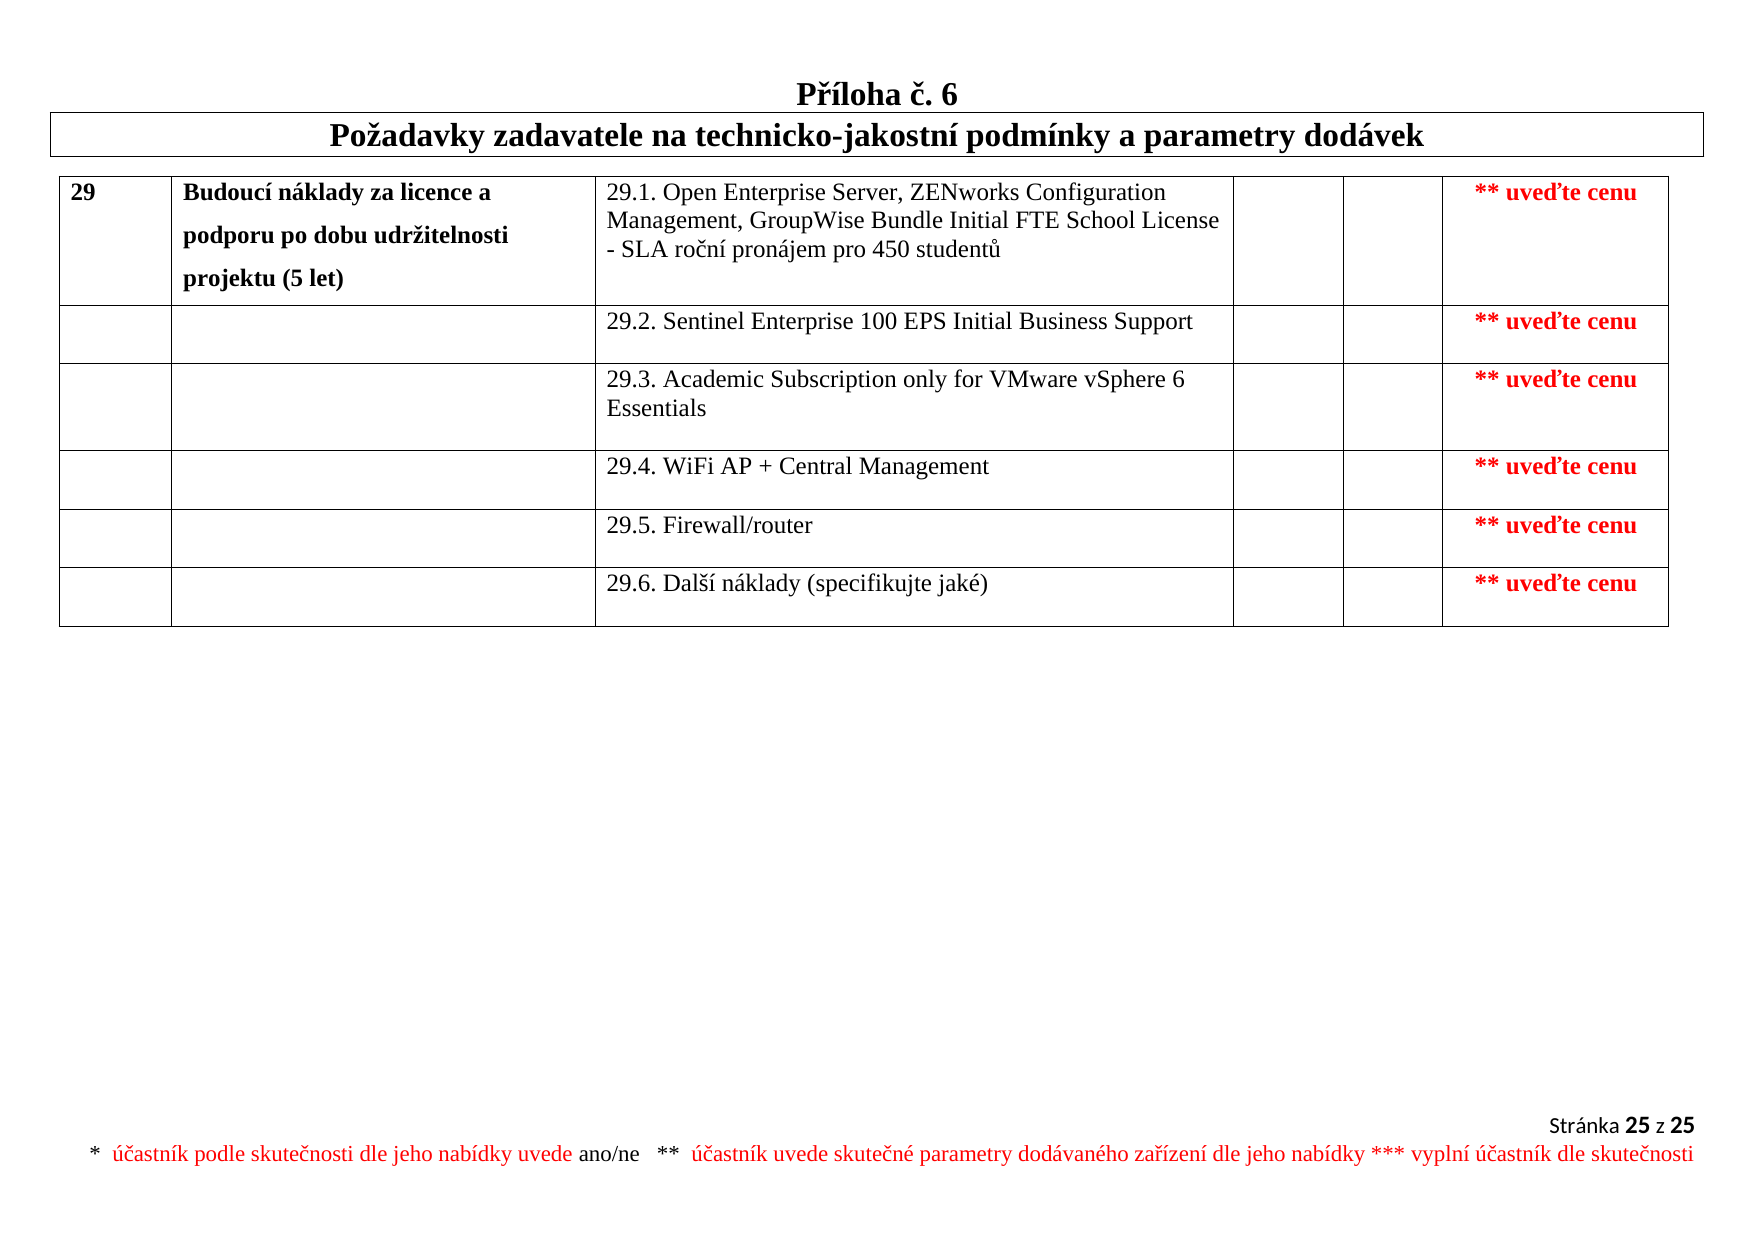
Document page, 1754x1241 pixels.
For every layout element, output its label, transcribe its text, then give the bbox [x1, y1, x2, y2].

table_cell [1344, 451, 1442, 509]
table_cell Budoucí náklady za licence a podporu po dobu udržitelnosti projektu (5 let) [172, 177, 595, 305]
table_cell [172, 510, 595, 567]
table_cell [60, 568, 171, 626]
table_cell 29.1. Open Enterprise Server, ZENworks Configuration Management, GroupWise Bundle Initial FTE School License - SLA roční pronájem pro 450 studentů [596, 177, 1233, 305]
table_cell ** uveďte cenu [1443, 568, 1668, 626]
table_cell 29.3. Academic Subscription only for VMware vSphere 6 Essentials [596, 364, 1233, 450]
table_cell [1344, 510, 1442, 567]
table_cell [60, 364, 171, 450]
table_cell ** uveďte cenu [1443, 451, 1668, 509]
table_cell [1344, 177, 1442, 305]
table_cell [172, 306, 595, 363]
table_cell ** uveďte cenu [1443, 510, 1668, 567]
table_cell [1344, 306, 1442, 363]
table_cell [1234, 510, 1343, 567]
table_cell ** uveďte cenu [1443, 364, 1668, 450]
table_cell [1234, 177, 1343, 305]
table_cell [60, 306, 171, 363]
table_cell [1234, 306, 1343, 363]
table_cell [60, 510, 171, 567]
table_cell [1344, 364, 1442, 450]
table_cell 29.2. Sentinel Enterprise 100 EPS Initial Business Support [596, 306, 1233, 363]
table_cell 29 [60, 177, 171, 305]
table_cell 29.4. WiFi AP + Central Management [596, 451, 1233, 509]
table_cell [172, 451, 595, 509]
table_cell [172, 364, 595, 450]
table_cell ** uveďte cenu [1443, 306, 1668, 363]
table_cell [1234, 568, 1343, 626]
table_cell 29.5. Firewall/router [596, 510, 1233, 567]
table_cell [172, 568, 595, 626]
table_cell 29.6. Další náklady (specifikujte jaké) [596, 568, 1233, 626]
table_cell [1344, 568, 1442, 626]
table_cell [1234, 451, 1343, 509]
table_cell [60, 451, 171, 509]
table_cell [1234, 364, 1343, 450]
table_cell ** uveďte cenu [1443, 177, 1668, 305]
